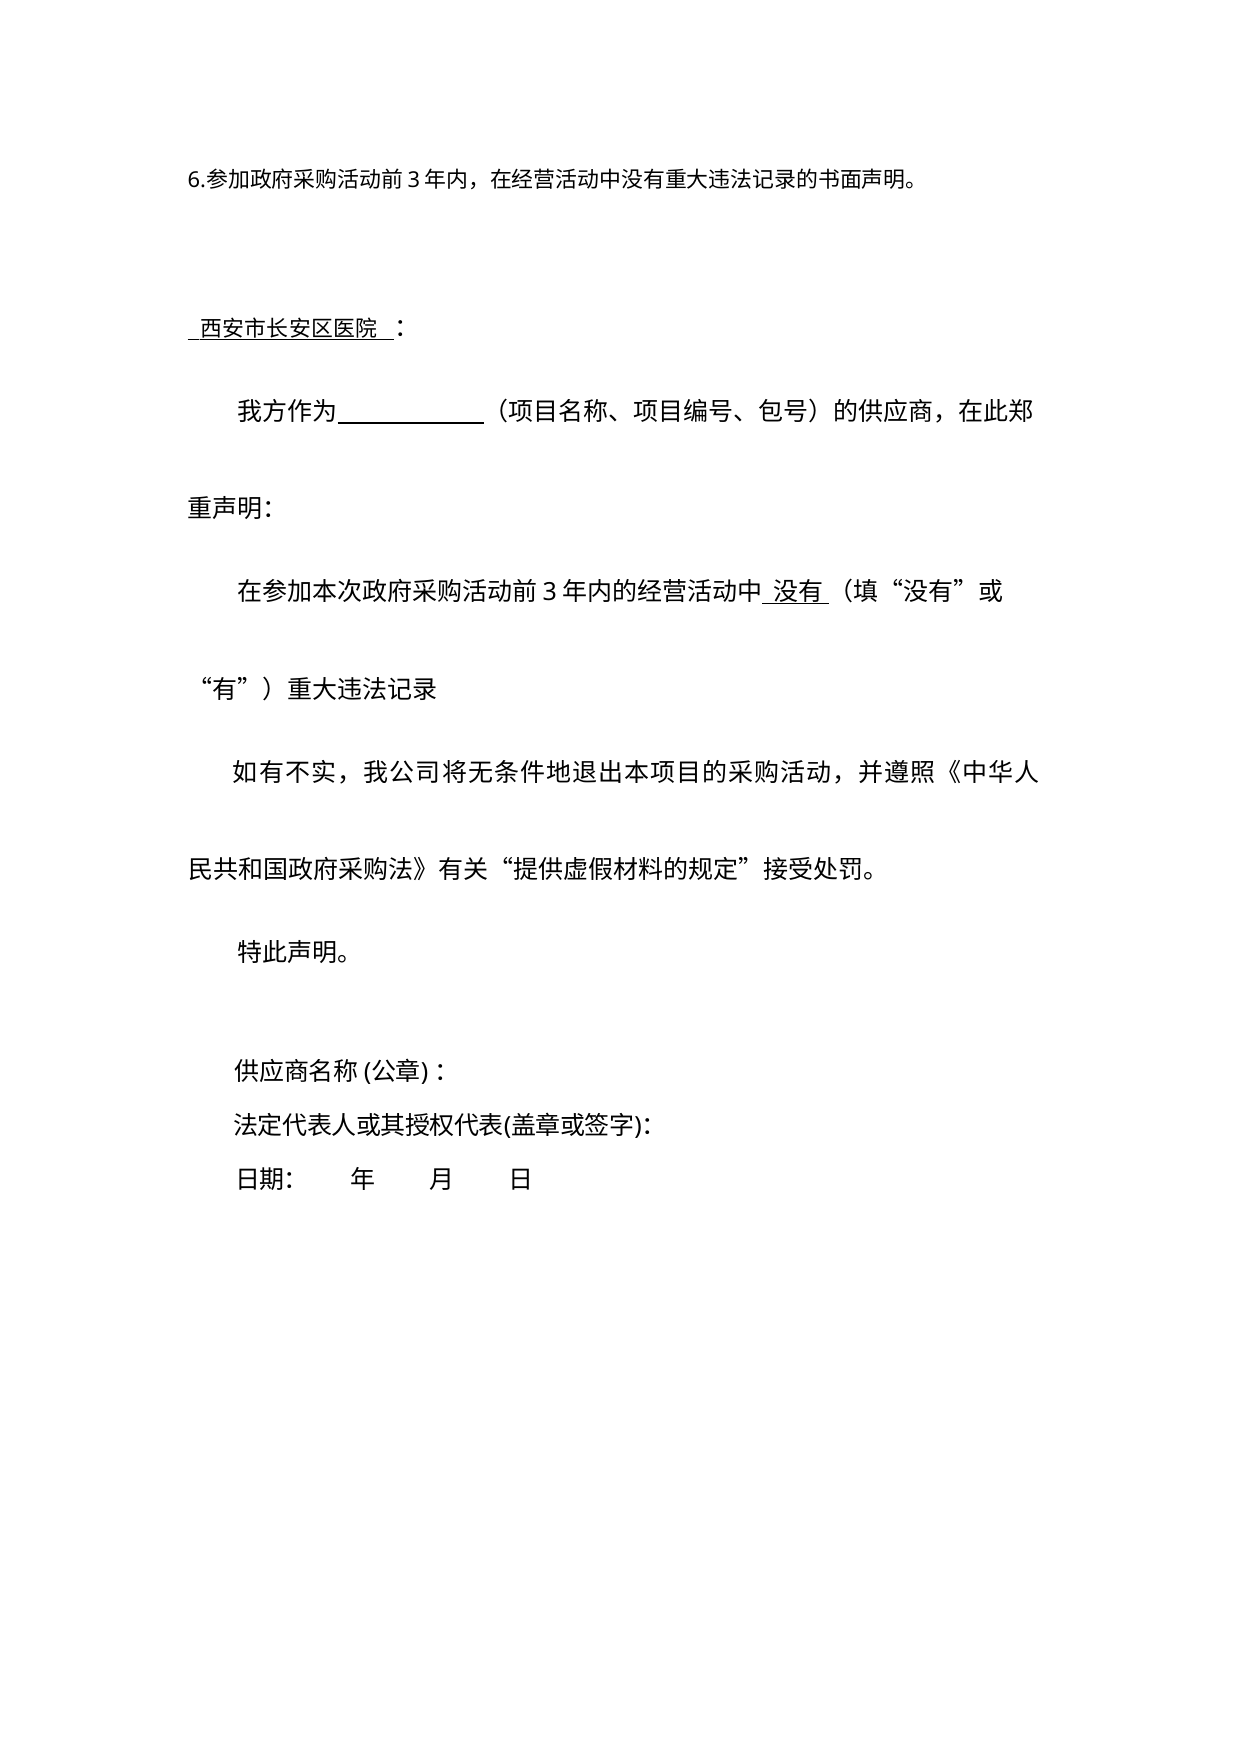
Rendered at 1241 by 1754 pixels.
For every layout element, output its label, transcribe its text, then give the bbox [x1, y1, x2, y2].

text 日期： 年 月 日 [187, 1160, 1015, 1196]
text 供应商名称 (公章) ： [187, 1051, 1015, 1087]
text 6.参加政府采购活动前3年内，在经营活动中没有重大违法记录的书面声明。 [187, 162, 1053, 194]
text 如有不实，我公司将无条件地退出本项目的采购活动，并遵照《中华人民共和国政府采购法》有关“提供虚假材料的规定”接受处罚。 [188, 738, 1042, 900]
text 特此声明。 [187, 918, 1053, 983]
text 在参加本次政府采购活动前3年内的经营活动中 没有 （填“没有”或“有”）重大违法记录 [187, 557, 1053, 720]
text 我方作为 （项目名称、项目编号、包号）的供应商，在此郑重声明： [187, 377, 1053, 539]
text 西安市长安区医院 ： [187, 293, 1053, 358]
text 法定代表人或其授权代表(盖章或签字)： [187, 1105, 1015, 1142]
